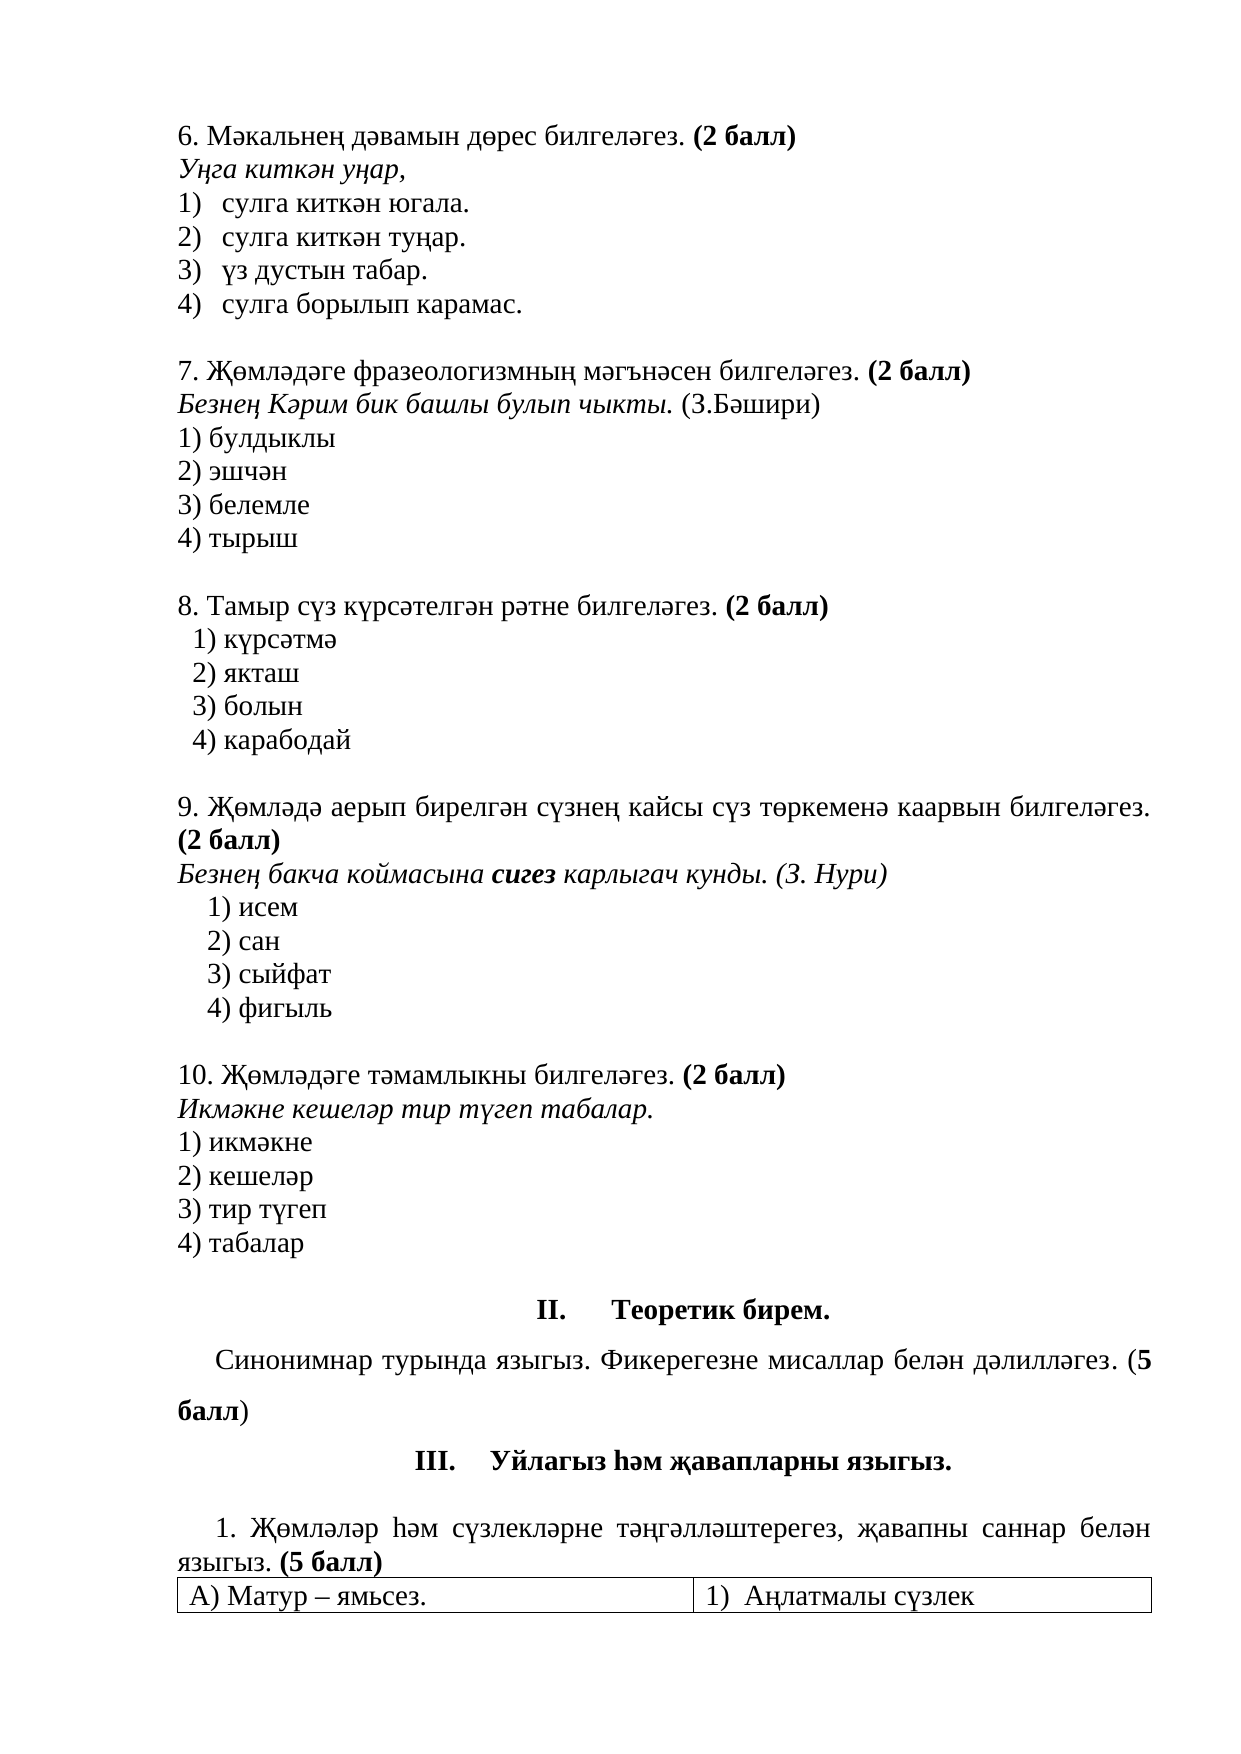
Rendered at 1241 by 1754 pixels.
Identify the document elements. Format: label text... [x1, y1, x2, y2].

text 1) исем [177, 889, 1152, 923]
text Безнең Кәрим бик башлы булып чыкты. (З.Бәшири) [177, 386, 1152, 420]
text 2) кешеләр [177, 1158, 1152, 1191]
text 9. Җөмләдә аерып бирелгән сүзнең кайсы сүз төркеменә каарвын билгеләгез. (2 балл) [177, 789, 1152, 856]
text 1. Җөмләләр һәм сүзлекләрне тәңгәлләштерегез, җавапны саннар белән языгыз. (5 балл) [177, 1510, 1152, 1577]
text 3) белемле [177, 487, 1152, 521]
text 2) эшчән [177, 453, 1152, 487]
list сулга киткән туңар. [177, 219, 1152, 252]
text 8. Тамыр сүз күрсәтелгән рәтне билгеләгез. (2 балл) [177, 588, 1152, 621]
text 6. Мәкальнең дәвамын дөрес билгеләгез. (2 балл) [177, 118, 1152, 152]
text 4) фигыль [177, 990, 1152, 1024]
list Уйлагыз һәм җавапларны языгыз. [215, 1443, 1152, 1477]
text 1) булдыклы [177, 420, 1152, 453]
text Икмәкне кешеләр тир түгеп табалар. [177, 1091, 1152, 1124]
list Теоретик бирем. [215, 1292, 1152, 1326]
table_header А) Матур – ямьсез. [178, 1578, 693, 1612]
text 4) табалар [177, 1225, 1152, 1258]
text 3) тир түгеп [177, 1191, 1152, 1225]
text 4) карабодай [177, 722, 1152, 755]
list үз дустын табар. [177, 252, 1152, 286]
text 10. Җөмләдәге тәмамлыкны билгеләгез. (2 балл) [177, 1057, 1152, 1091]
list сулга борылып карамас. [177, 286, 1152, 319]
text Безнең бакча коймасына сигез карлыгач кунды. (З. Нури) [177, 856, 1152, 889]
text 2) якташ [177, 655, 1152, 688]
text 2) сан [177, 923, 1152, 957]
text 7. Җөмләдәге фразеологизмның мәгънәсен билгеләгез. (2 балл) [177, 353, 1152, 386]
text 1) күрсәтмә [177, 621, 1152, 655]
table_header 1) Аңлатмалы сүзлек [694, 1578, 1151, 1612]
text 1) икмәкне [177, 1124, 1152, 1158]
list сулга киткән югала. [177, 185, 1152, 219]
list Синонимнар турында языгыз. Фикерегезне мисаллар белән дәлилләгез. (5 балл) [177, 1342, 1152, 1426]
text 3) болын [177, 688, 1152, 722]
text Уңга киткән уңар, [177, 152, 1152, 185]
text 4) тырыш [177, 521, 1152, 554]
text 3) сыйфат [177, 957, 1152, 990]
